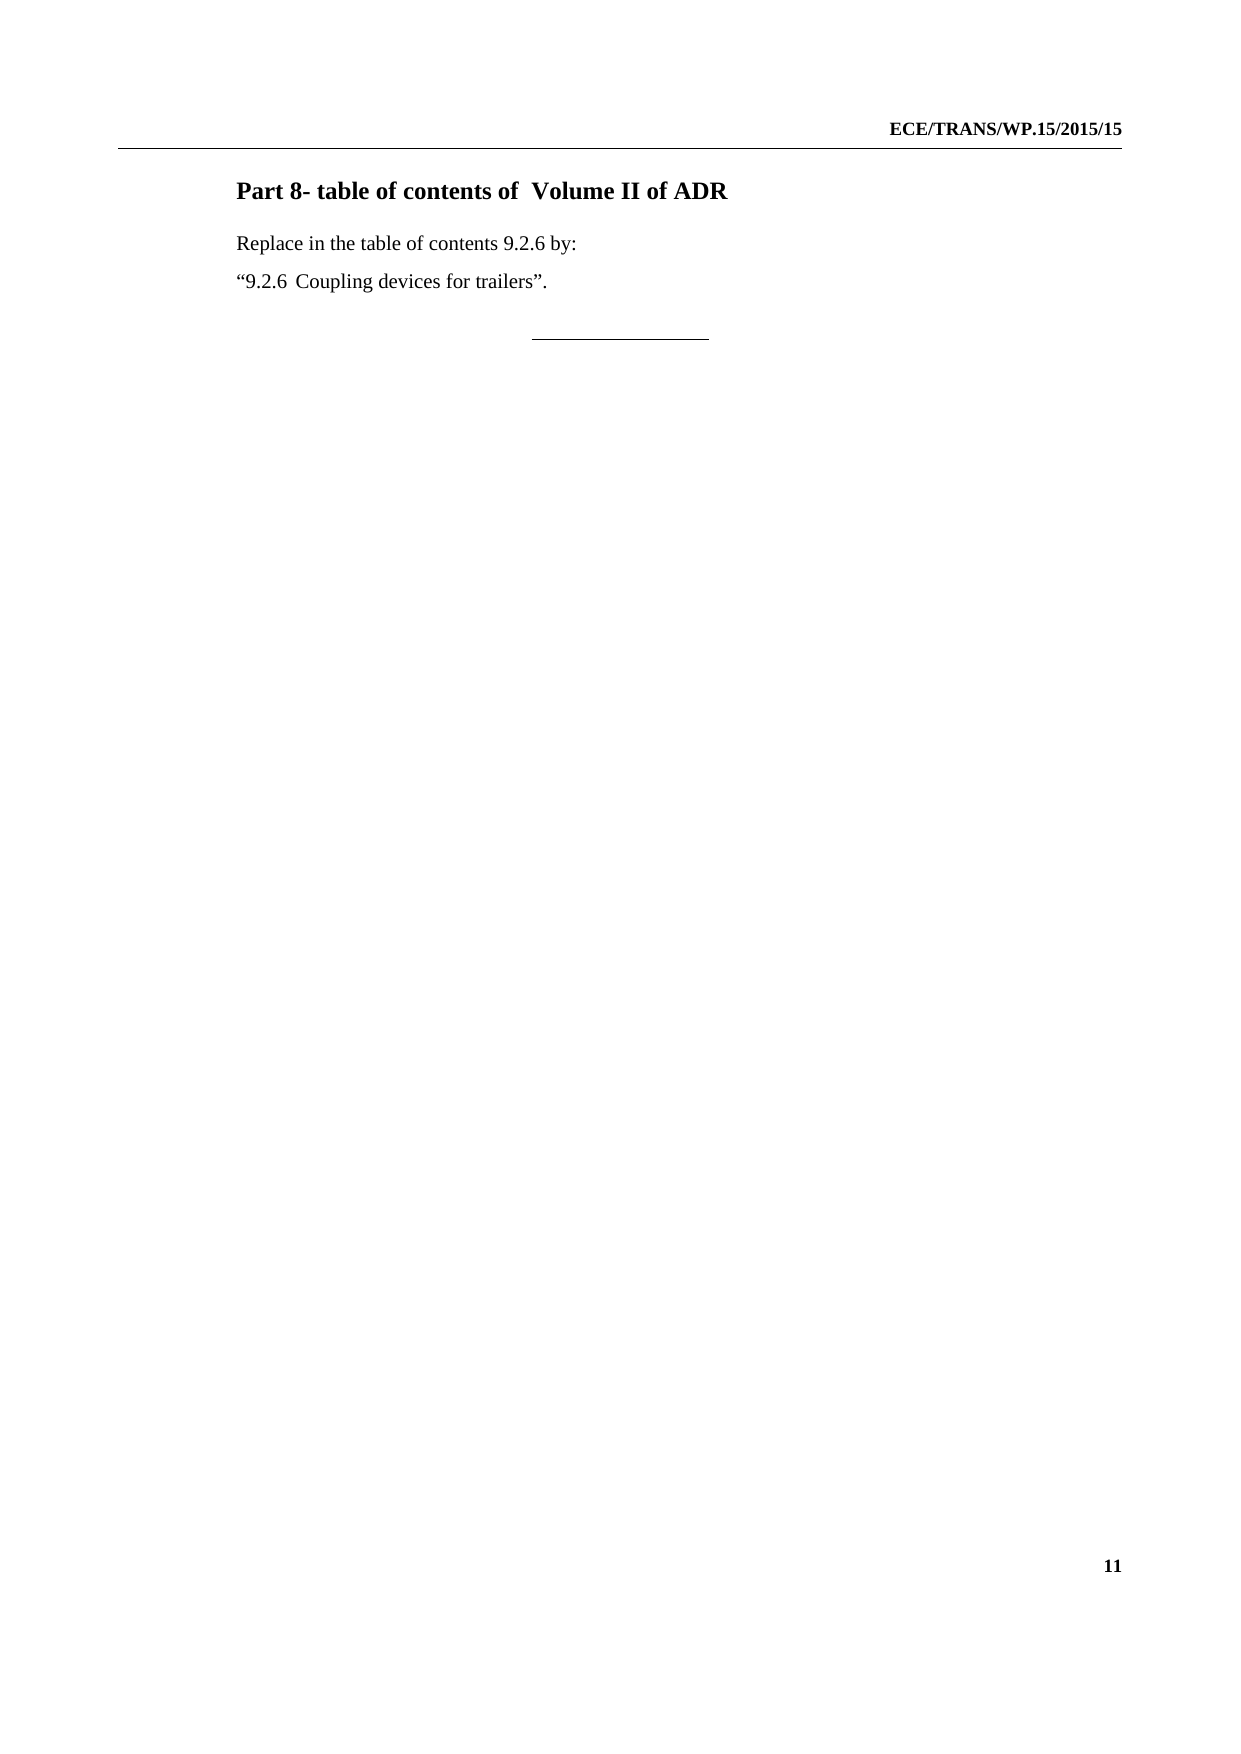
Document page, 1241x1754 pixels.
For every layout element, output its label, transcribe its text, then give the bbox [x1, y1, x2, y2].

text Part 8- table of contents of Volume II of ADR [118, 177, 1004, 205]
text Replace in the table of contents 9.2.6 by: [236, 230, 1004, 255]
text “9.2.6 Coupling devices for trailers”. [236, 268, 1004, 293]
